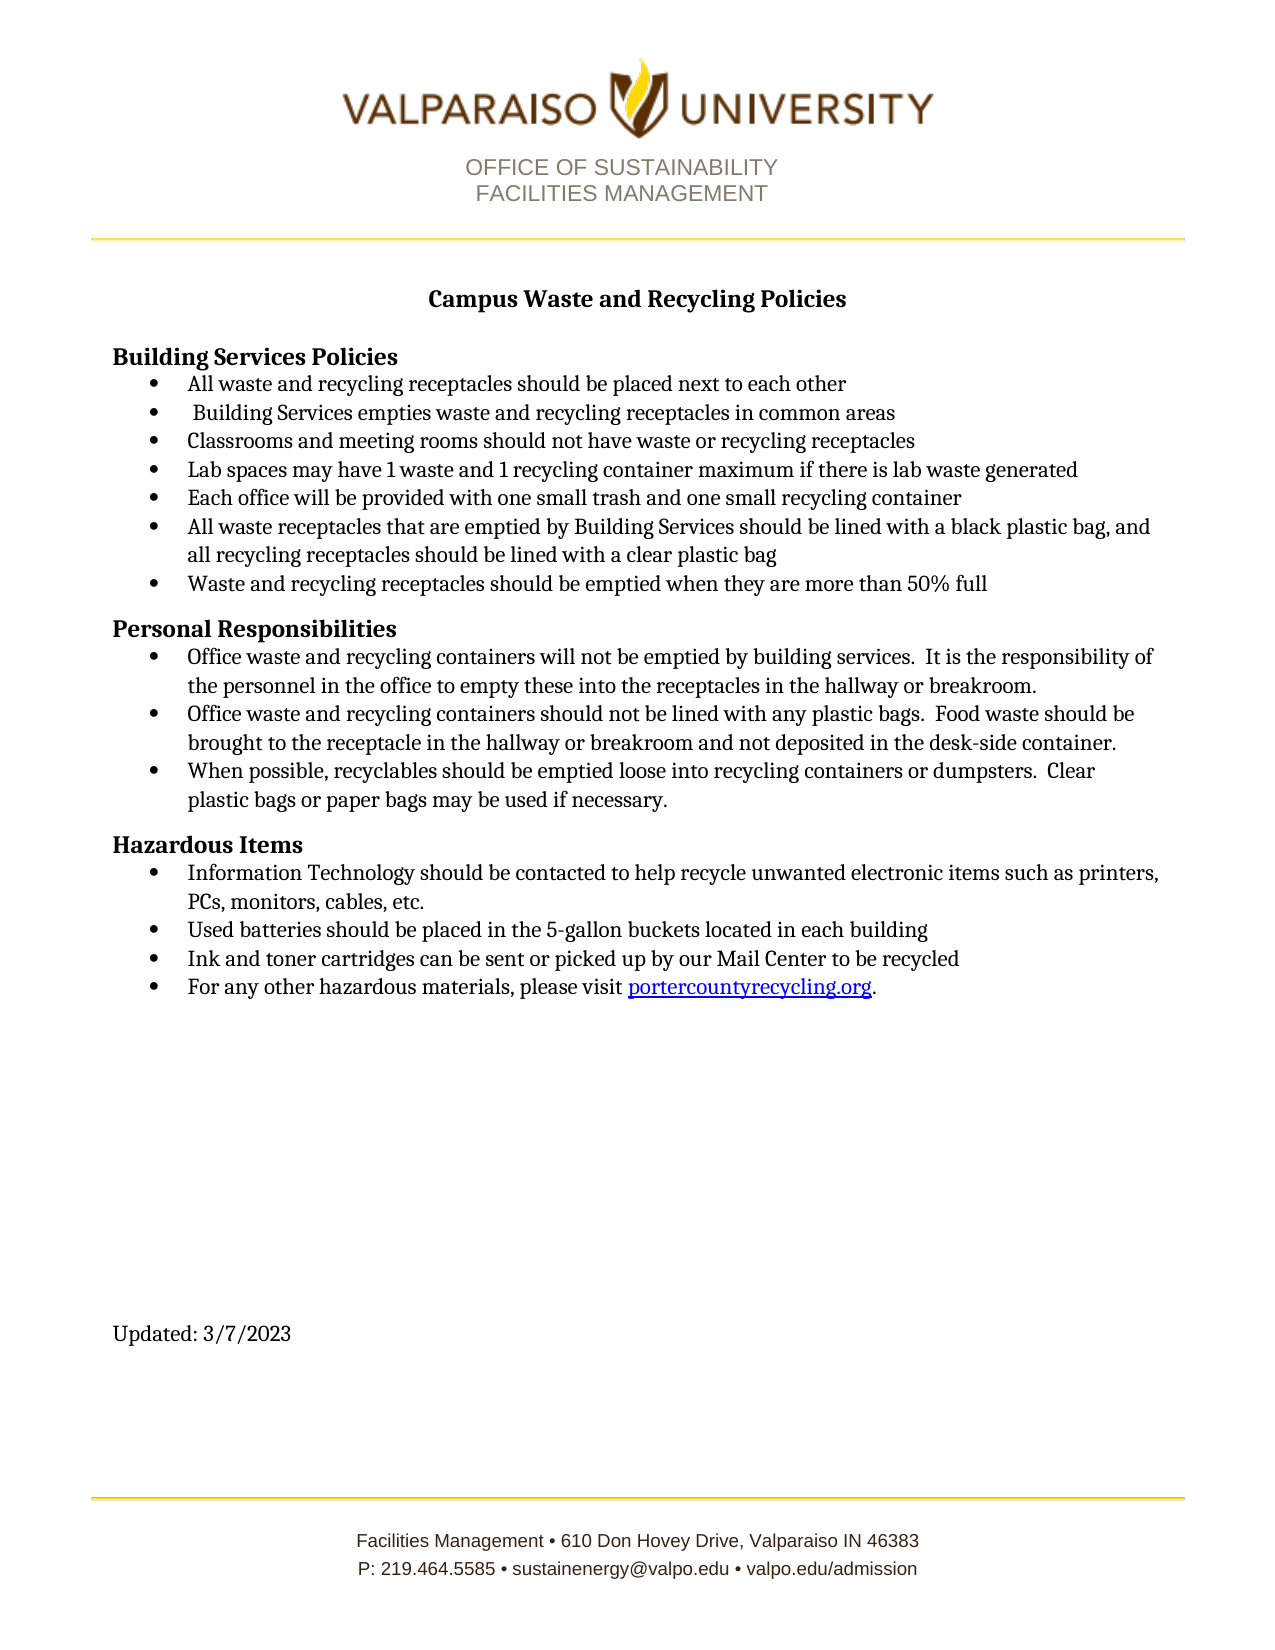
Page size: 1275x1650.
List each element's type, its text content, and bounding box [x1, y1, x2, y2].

list Information Technology should be contacted to help recycle unwanted electronic items such as printers, PCs, monitors, cables, etc. [150, 860, 1162, 915]
list Office waste and recycling containers should not be lined with any plastic bags. Food waste should be brought to the receptacle in the hallway or breakroom and not deposited in the desk-side container. [150, 701, 1162, 756]
list Office waste and recycling containers will not be emptied by building services. It is the responsibility of the personnel in the office to empty these into the receptacles in the hallway or breakroom. [150, 644, 1162, 699]
list Lab spaces may have 1 waste and 1 recycling container maximum if there is lab waste generated [150, 457, 1162, 483]
text Personal Responsibilities [112, 615, 1162, 644]
list Waste and recycling receptacles should be emptied when they are more than 50% full [150, 570, 1162, 597]
text Hazardous Items [112, 831, 1162, 860]
text Updated: 3/7/2023 [112, 1321, 1162, 1347]
list When possible, recyclables should be emptied loose into recycling containers or dumpsters. Clear plastic bags or paper bags may be used if necessary. [150, 758, 1162, 813]
list For any other hazardous materials, please visit portercountyrecycling.org. [150, 974, 1162, 1000]
list Ink and toner cartridges can be sent or picked up by our Mail Center to be recycled [150, 946, 1162, 972]
list Each office will be provided with one small trash and one small recycling container [150, 485, 1162, 511]
list Classrooms and meeting rooms should not have waste or recycling receptacles [150, 428, 1162, 454]
text Campus Waste and Recycling Policies [112, 285, 1162, 314]
list Used batteries should be placed in the 5-gallon buckets located in each building [150, 917, 1162, 943]
list Building Services empties waste and recycling receptacles in common areas [150, 400, 1162, 426]
list All waste and recycling receptacles should be placed next to each other [150, 371, 1162, 398]
list All waste receptacles that are emptied by Building Services should be lined with a black plastic bag, and all recycling receptacles should be lined with a clear plastic bag [150, 513, 1162, 568]
text Building Services Policies [112, 342, 1162, 371]
